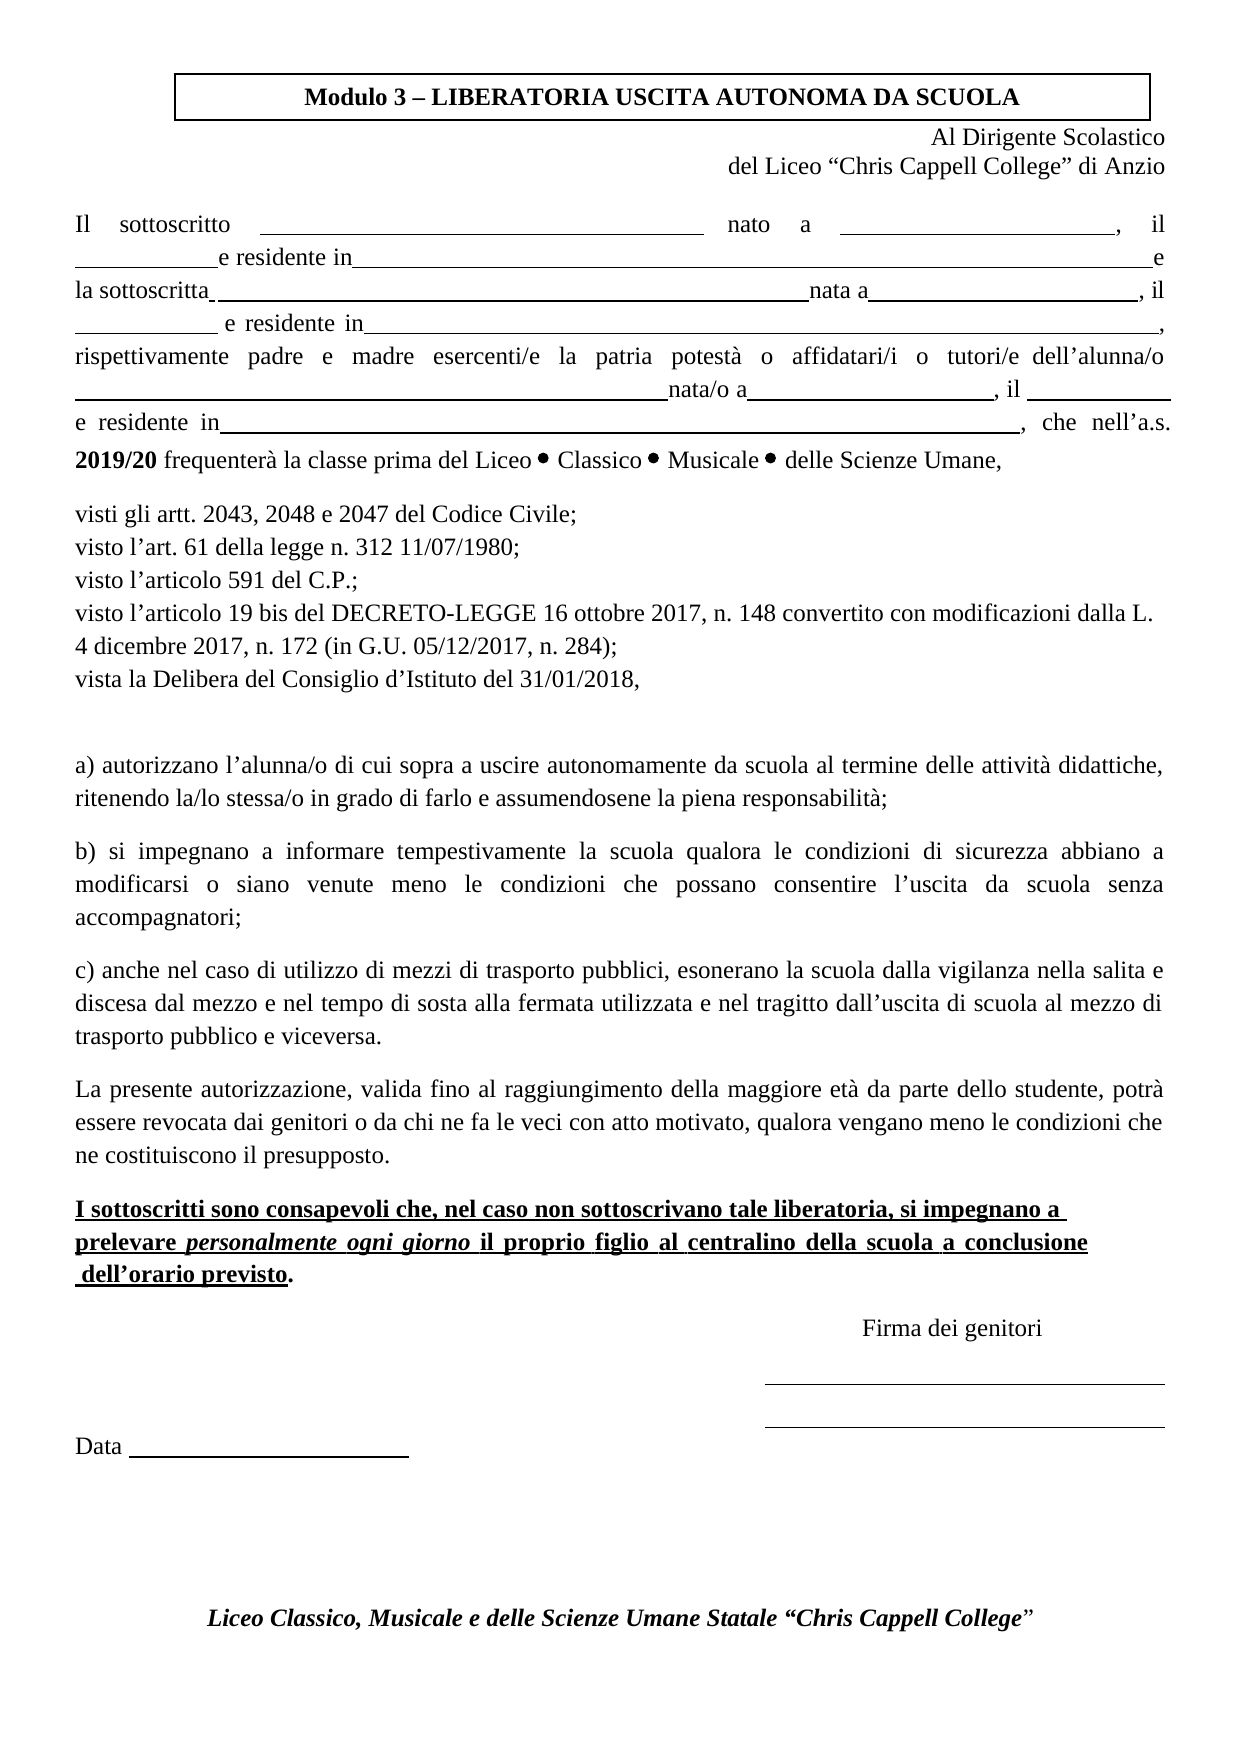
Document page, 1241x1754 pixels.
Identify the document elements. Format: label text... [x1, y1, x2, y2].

text I sottoscritti sono consapevoli che, nel caso non sottoscrivano tale liberatoria, si impegnano a prelevare personalmente ogni giorno il proprio figlio al centralino della scuola a conclusione [75, 1194, 1161, 1255]
text e residente in , rispettivamente padre e madre esercenti/e la patria potestà o affidatari/i o tutori/e dell’alunna/o [75, 308, 1166, 370]
text visti gli artt. 2043, 2048 e 2047 del Codice Civile; visto l’art. 61 della legge n. 312 11/07/1980; [75, 499, 579, 561]
list autorizzano l’alunna/o di cui sopra a uscire autonomamente da scuola al termine delle attività didattiche, ritenendo la/lo stessa/o in grado di farlo e assumendosene la piena responsabilità; [75, 750, 1165, 812]
text Liceo Classico, Musicale e delle Scienze Umane Statale “Chris Cappell College” [205, 1603, 1036, 1631]
text dell’orario previsto. [75, 1260, 1182, 1288]
text Data [75, 1431, 1182, 1460]
text Firma dei genitori [64, 1313, 1042, 1342]
text Il sottoscritto nato a , il [75, 209, 1182, 238]
text vista la Delibera del Consiglio d’Istituto del 31/01/2018, [75, 664, 1182, 693]
text e residente in e la sottoscritta nata a , il [75, 242, 1165, 304]
text Al Dirigente Scolastico del Liceo “Chris Cappell College” di Anzio [728, 122, 1167, 180]
list anche nel caso di utilizzo di mezzi di trasporto pubblici, esonerano la scuola dalla vigilanza nella salita e discesa dal mezzo e nel tempo di sosta alla fermata utilizzata e nel tragitto dall’uscita di scuola al mezzo di trasporto pubblico e viceversa. [75, 955, 1165, 1050]
text nata/o a , il e residente in , che nell’a.s. 2019/20 frequenterà la classe prima del Liceo  Classico  Musicale  delle Scienze Umane, [75, 374, 1171, 474]
list si impegnano a informare tempestivamente la scuola qualora le condizioni di sicurezza abbiano a modificarsi o siano venute meno le condizioni che possano consentire l’uscita da scuola senza accompagnatori; [75, 836, 1166, 931]
text visto l’articolo 591 del C.P.; [75, 565, 1182, 594]
text La presente autorizzazione, valida fino al raggiungimento della maggiore età da parte dello studente, potrà essere revocata dai genitori o da chi ne fa le veci con atto motivato, qualora vengano meno le condizioni che ne costituiscono il presupposto. [75, 1074, 1165, 1169]
text visto l’articolo 19 bis del DECRETO-LEGGE 16 ottobre 2017, n. 148 convertito con modificazioni dalla L. 4 dicembre 2017, n. 172 (in G.U. 05/12/2017, n. 284); [75, 598, 1161, 660]
